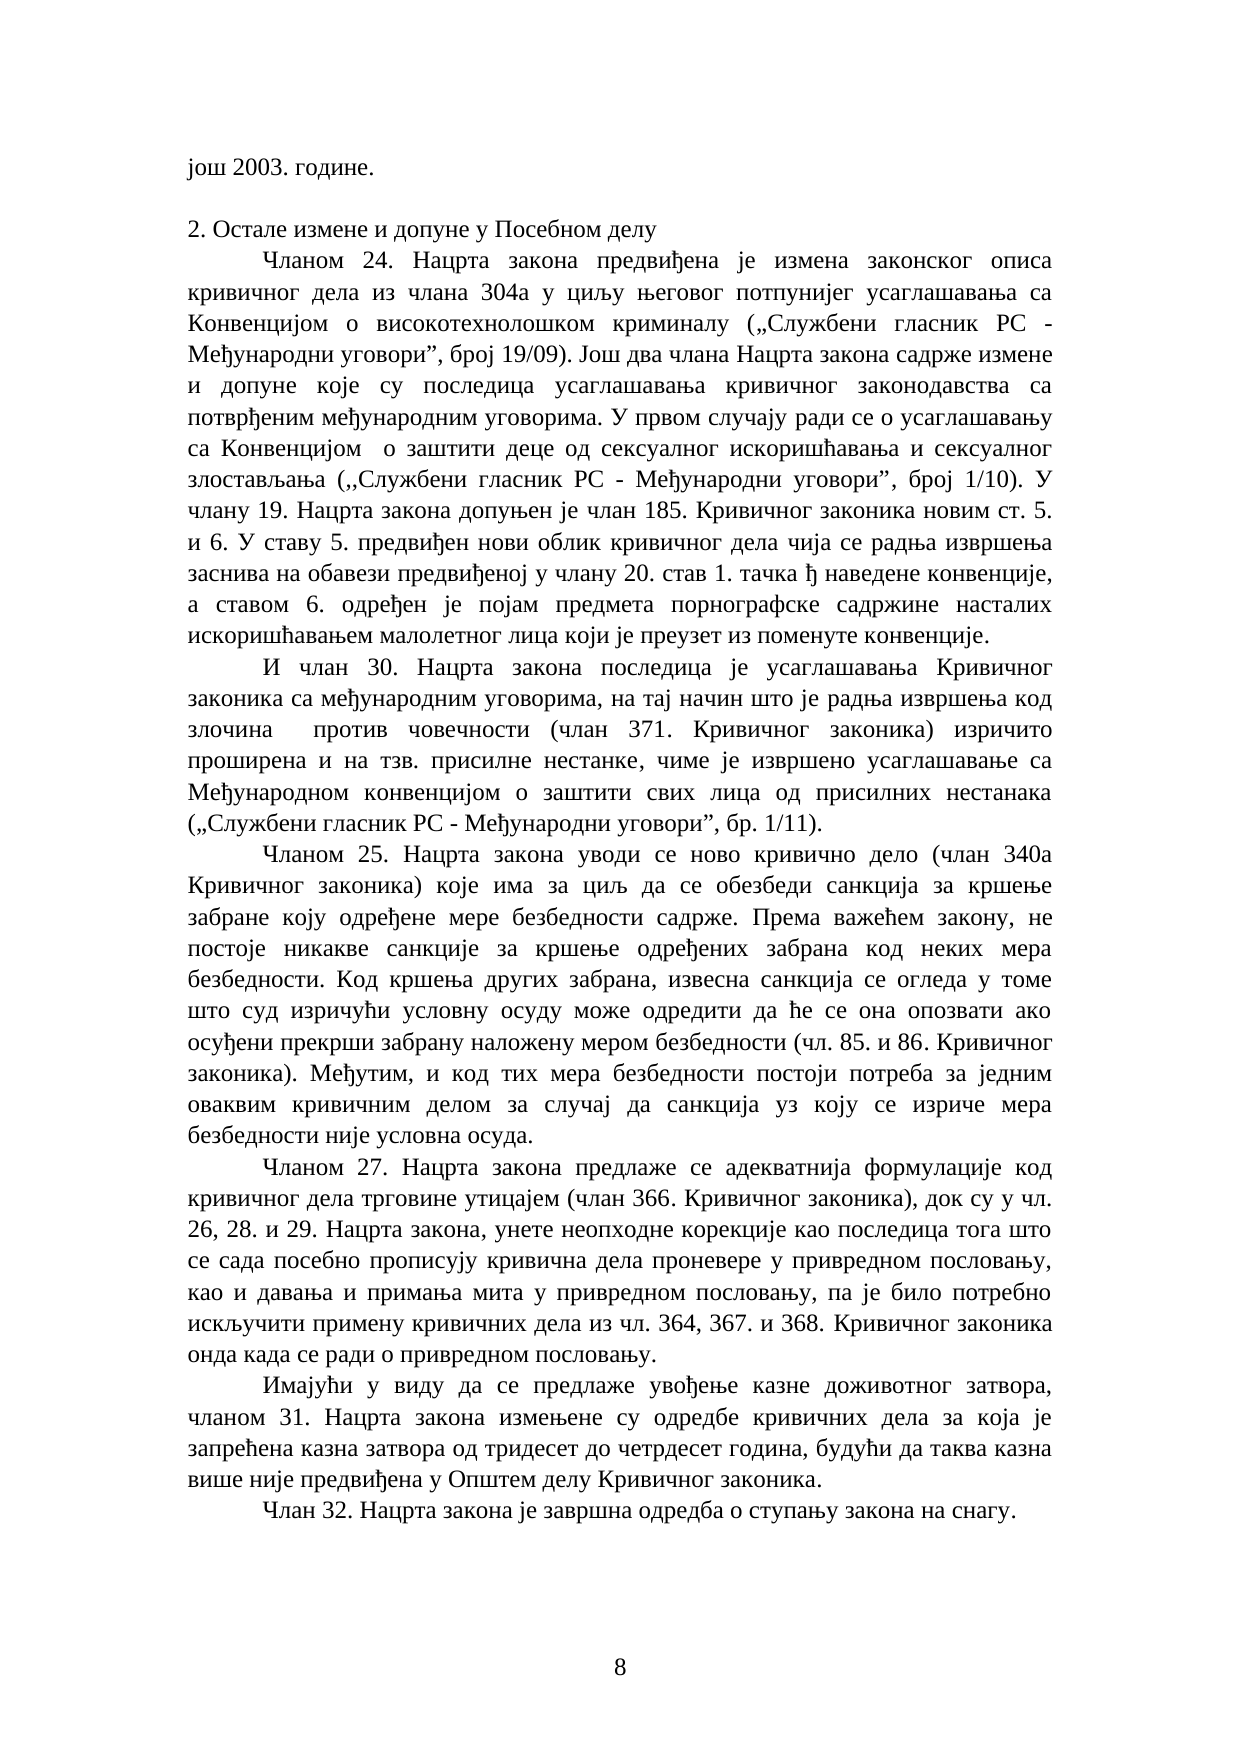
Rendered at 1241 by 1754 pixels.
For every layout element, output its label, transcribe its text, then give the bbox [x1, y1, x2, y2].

text Чланом 25. Нацрта закона уводи се ново кривично дело (члан 340а Кривичног законика) које има за циљ да се обезбеди санкција за кршење забране коју одређене мере безбедности садрже. Према важећем закону, не постоје никакве санкције за кршење одређених забрана код неких мера безбедности. Код кршења других забрана, извесна санкција се огледа у томе што суд изричући условну осуду може одредити да ће се она опозвати ако осуђени прекрши забрану наложену мером безбедности (чл. 85. и 86. Кривичног законика). Међутим, и код тих мера безбедности постоји потреба за једним оваквим кривичним делом за случај да санкција уз коју се изриче мера безбедности није условна осуда. [187, 837, 1053, 1150]
text Имајући у виду да се предлаже увођење казне доживотног затвора, чланом 31. Нацрта закона измењене су одредбе кривичних дела за која је запрећена казна затвора од тридесет до четрдесет година, будући да таква казна више није предвиђена у Општем делу Кривичног законика. [187, 1369, 1053, 1494]
text Чланом 27. Нацрта закона предлаже се адекватнија формулације код кривичног дела трговине утицајем (члан 366. Кривичног законика), док су у чл. 26, 28. и 29. Нацрта закона, унете неопходне корекције као последица тога што се сада посебно прописују кривична дела проневере у привредном пословању, као и давања и примања мита у привредном пословању, па је било потребно искључити примену кривичних дела из чл. 364, 367. и 368. Кривичног законика онда када се ради о привредном пословању. [187, 1150, 1053, 1369]
text 2. Остале измене и допуне у Посебном делу [187, 212, 1053, 244]
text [187, 150, 1053, 181]
text Члан 32. Нацрта закона је завршна одредба о ступању закона на снагу. [187, 1494, 1053, 1525]
text Чланом 24. Нацрта закона предвиђена је измена законског описа кривичног дела из члана 304а у циљу његовог потпунијег усаглашавања са Конвенцијом о високотехнолошком криминалу („Службени гласник РС - Међународни уговори”, број 19/09). Још два члана Нацрта закона садрже измене и допуне које су последица усаглашавања кривичног законодавства са потврђеним међународним уговорима. У првом случају ради се о усаглашавању са Конвенцијом о заштити деце од сексуалног искоришћавања и сексуалног злостављања (,,Службени гласник РС - Међународни уговори”, број 1/10). У члану 19. Нацрта закона допуњен је члан 185. Кривичног законика новим ст. 5. и 6. У ставу 5. предвиђен нови облик кривичног дела чија се радња извршења заснива на обавези предвиђеној у члану 20. став 1. тачка ђ наведене конвенције, а ставом 6. одређен је појам предмета порнографске садржине насталих искоришћавањем малолетног лица који је преузет из поменуте конвенције. [187, 244, 1053, 650]
text И члан 30. Нацрта закона последица је усаглашавања Кривичног законика са међународним уговорима, на тај начин што је радња извршења код злочина против човечности (члан 371. Кривичног законика) изричито проширена и на тзв. присилне нестанке, чиме је извршено усаглашавање са Међународном конвенцијом о заштити свих лица од присилних нестанака („Службени гласник РС - Међународни уговори”, бр. 1/11). [187, 650, 1053, 837]
